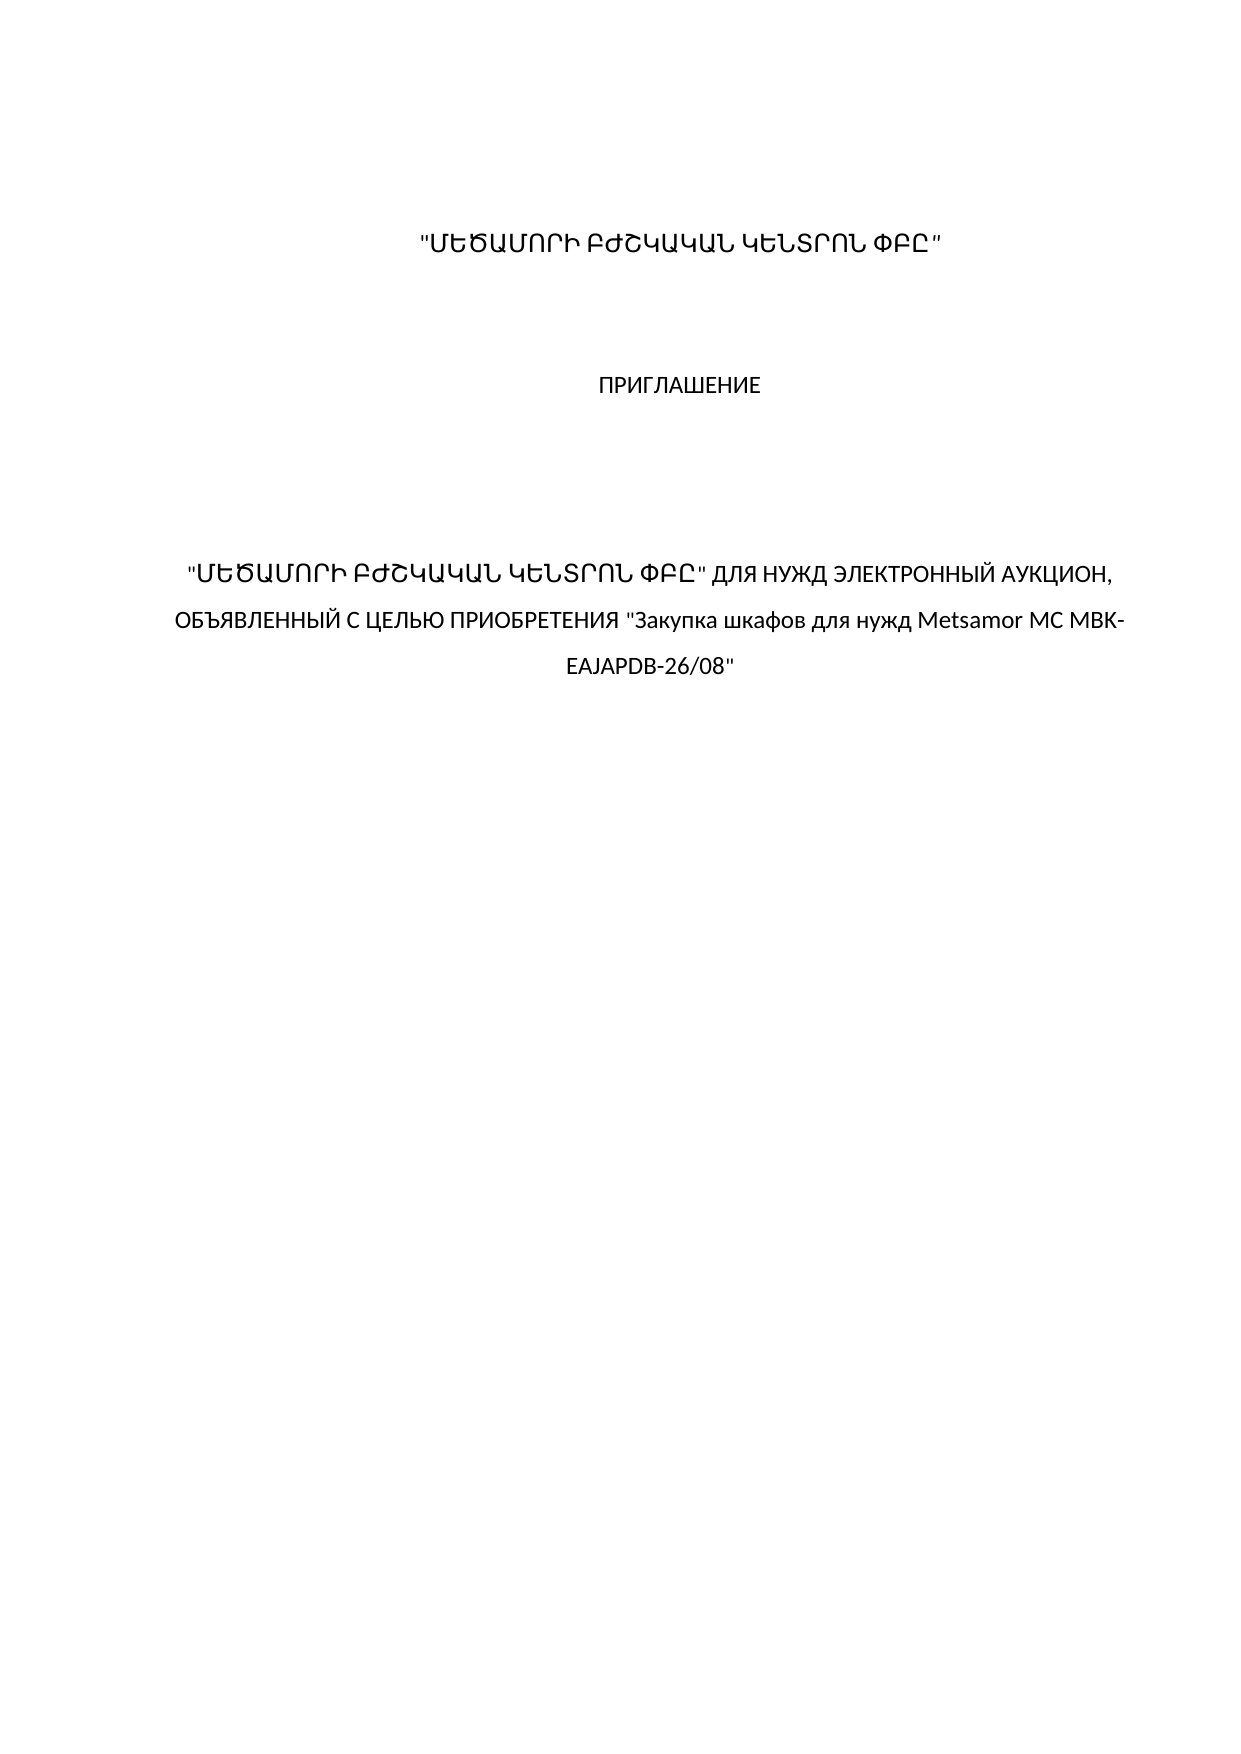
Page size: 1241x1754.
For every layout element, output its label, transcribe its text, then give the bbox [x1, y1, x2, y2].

text ОБЪЯВЛЕННЫЙ С ЦЕЛЬЮ ПРИОБРЕТЕНИЯ "Закупка шкафов для нужд Metsamor MC MBK-EAJAPDB-26/08" [148, 604, 1152, 680]
text "ՄԵԾԱՄՈՐԻ ԲԺՇԿԱԿԱՆ ԿԵՆՏՐՈՆ ՓԲԸ" ДЛЯ НУЖД ЭЛЕКТРОННЫЙ АУКЦИОН, [148, 558, 1152, 589]
text "ՄԵԾԱՄՈՐԻ ԲԺՇԿԱԿԱՆ ԿԵՆՏՐՈՆ ՓԲԸ" [148, 228, 1152, 258]
text ПРИГЛАШЕНИЕ [148, 369, 1152, 400]
